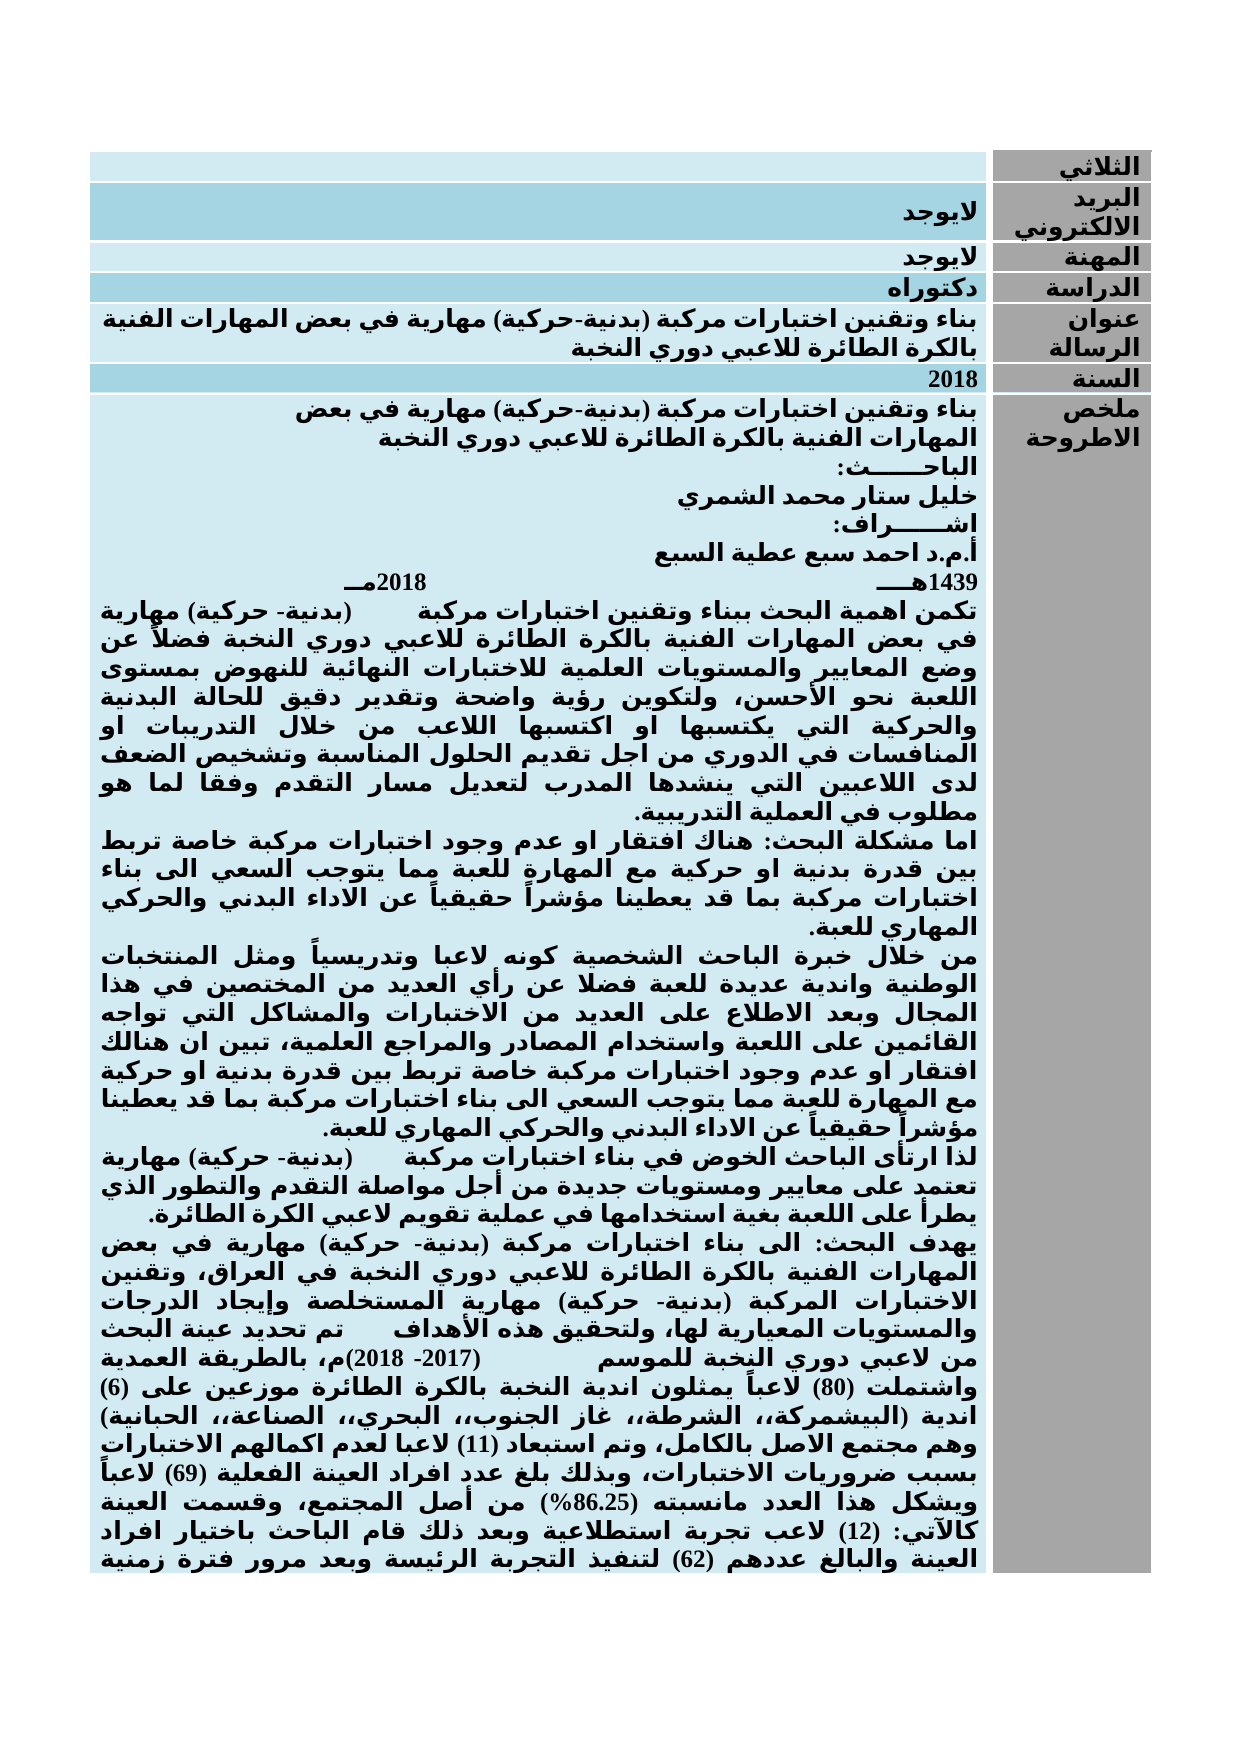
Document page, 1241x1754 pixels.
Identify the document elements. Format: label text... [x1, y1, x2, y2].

table_cell لايوجد [90, 183, 986, 240]
table_cell المهنة [993, 243, 1151, 271]
table_cell لايوجد [90, 243, 986, 271]
table_cell السنة [993, 364, 1151, 392]
table_cell الاسم الثلاثي [993, 150, 1152, 181]
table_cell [90, 152, 986, 181]
table_cell دكتوراه [90, 273, 986, 302]
table_cell ملخص الاطروحة [993, 395, 1151, 1573]
table_cell بناء وتقنين اختبارات مركبة (بدنية-حركية) مهارية في بعض المهارات الفنية بالكرة الطائرة للاعبي دوري النخبة [90, 304, 986, 362]
table_cell الدراسة [993, 273, 1151, 302]
table_cell البريد الالكتروني [993, 183, 1151, 240]
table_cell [90, 395, 986, 1573]
table_cell عنوان الرسالة [993, 304, 1151, 362]
table_cell 2018 [90, 364, 986, 392]
